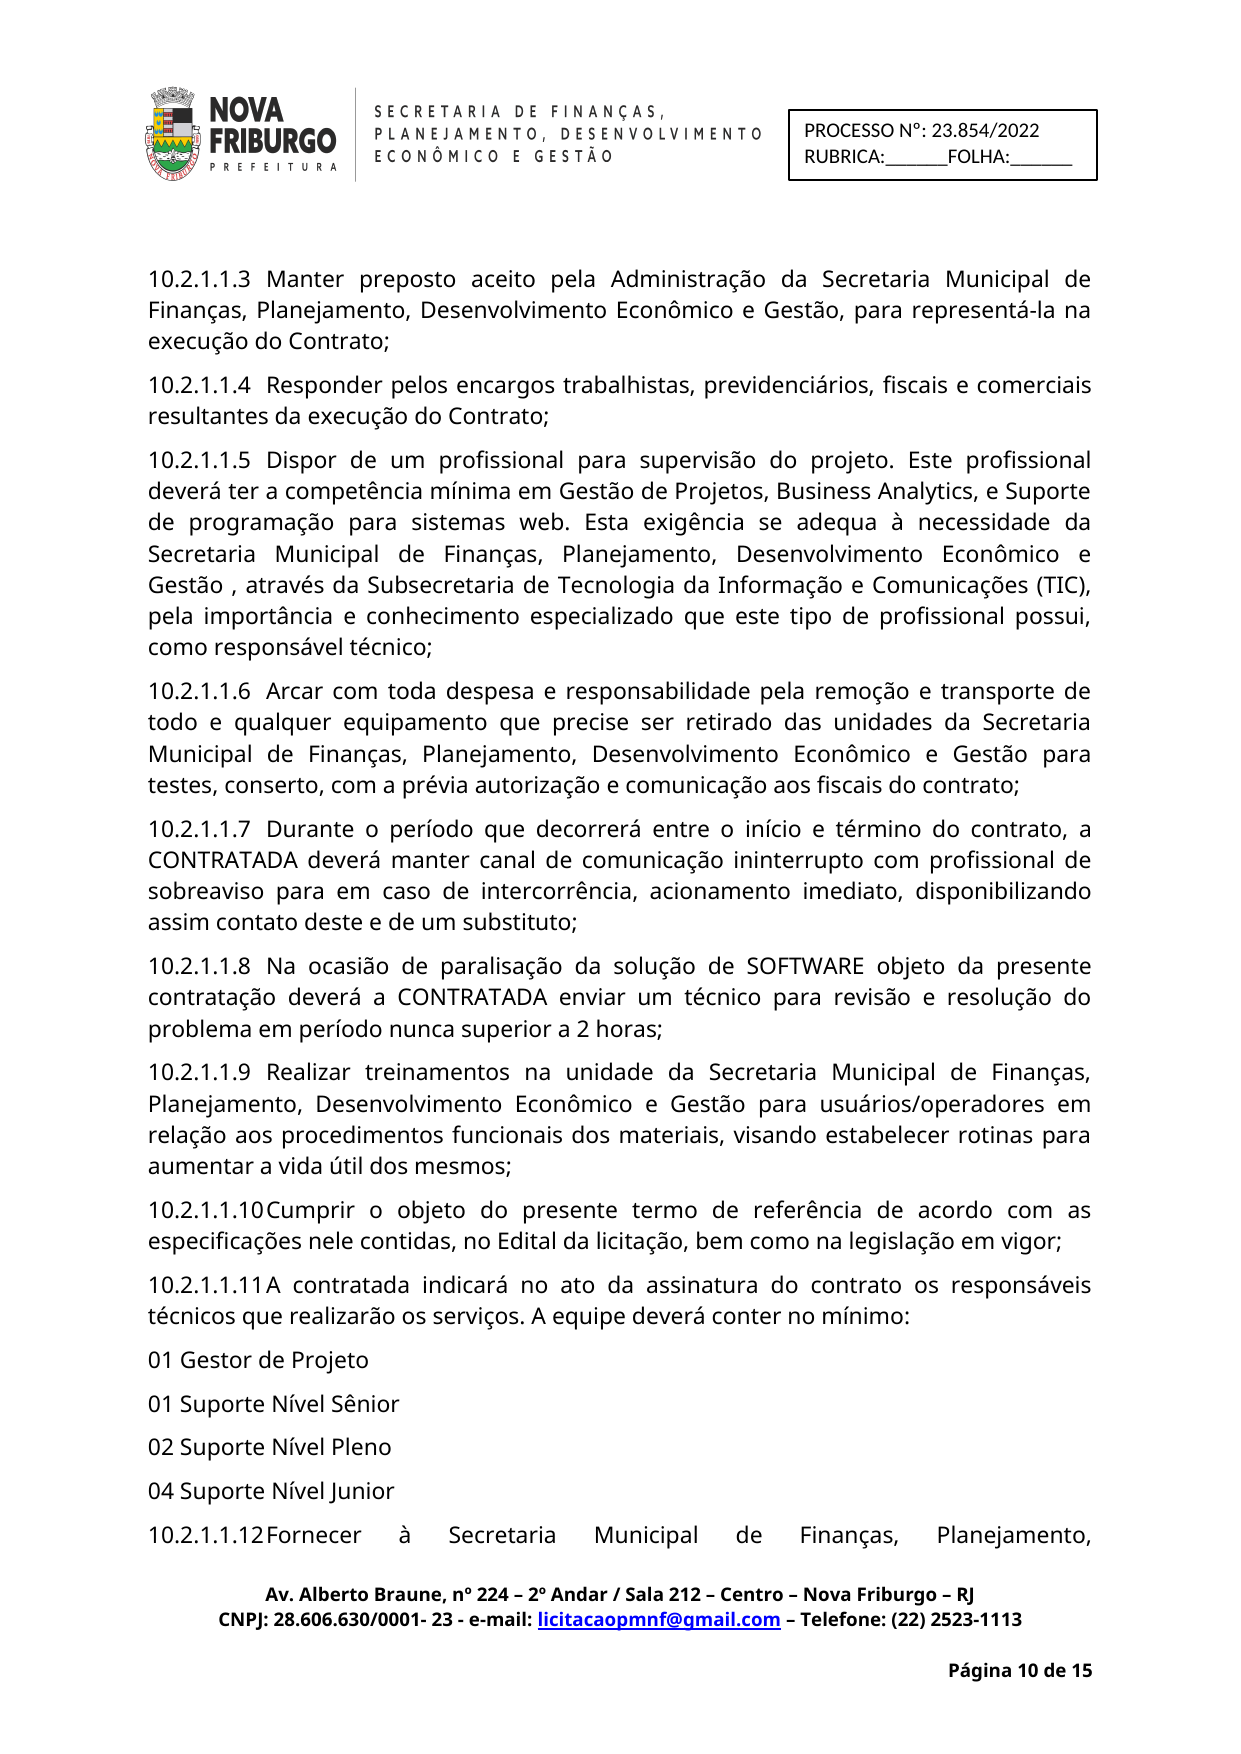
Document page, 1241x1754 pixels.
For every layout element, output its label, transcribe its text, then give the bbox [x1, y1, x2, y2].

list Durante o período que decorrerá entre o início e término do contrato, a CONTRATADA deverá manter canal de comunicação ininterrupto com profissional de sobreaviso para em caso de intercorrência, acionamento imediato, disponibilizando assim contato deste e de um substituto; [148, 812, 1092, 937]
list Manter preposto aceito pela Administração da Secretaria Municipal de Finanças, Planejamento, Desenvolvimento Econômico e Gestão, para representá-la na execução do Contrato; [148, 262, 1092, 356]
list 01 Suporte Nível Sênior [148, 1387, 1092, 1419]
list A contratada indicará no ato da assinatura do contrato os responsáveis técnicos que realizarão os serviços. A equipe deverá conter no mínimo: [148, 1269, 1092, 1331]
list Responder pelos encargos trabalhistas, previdenciários, fiscais e comerciais resultantes da execução do Contrato; [148, 369, 1092, 431]
list Na ocasião de paralisação da solução de SOFTWARE objeto da presente contratação deverá a CONTRATADA enviar um técnico para revisão e resolução do problema em período nunca superior a 2 horas; [148, 950, 1092, 1044]
list Arcar com toda despesa e responsabilidade pela remoção e transporte de todo e qualquer equipamento que precise ser retirado das unidades da Secretaria Municipal de Finanças, Planejamento, Desenvolvimento Econômico e Gestão para testes, conserto, com a prévia autorização e comunicação aos fiscais do contrato; [148, 675, 1092, 800]
list 02 Suporte Nível Pleno [148, 1431, 1092, 1462]
list Realizar treinamentos na unidade da Secretaria Municipal de Finanças, Planejamento, Desenvolvimento Econômico e Gestão para usuários/operadores em relação aos procedimentos funcionais dos materiais, visando estabelecer rotinas para aumentar a vida útil dos mesmos; [148, 1056, 1092, 1181]
list Cumprir o objeto do presente termo de referência de acordo com as especificações nele contidas, no Edital da licitação, bem como na legislação em vigor; [148, 1194, 1092, 1256]
picture [135, 79, 767, 186]
list 01 Gestor de Projeto [148, 1344, 1092, 1375]
list 04 Suporte Nível Junior [148, 1475, 1092, 1506]
list Dispor de um profissional para supervisão do projeto. Este profissional deverá ter a competência mínima em Gestão de Projetos, Business Analytics, e Suporte de programação para sistemas web. Esta exigência se adequa à necessidade da Secretaria Municipal de Finanças, Planejamento, Desenvolvimento Econômico e Gestão , através da Subsecretaria de Tecnologia da Informação e Comunicações (TIC), pela importância e conhecimento especializado que este tipo de profissional possui, como responsável técnico; [148, 444, 1092, 662]
